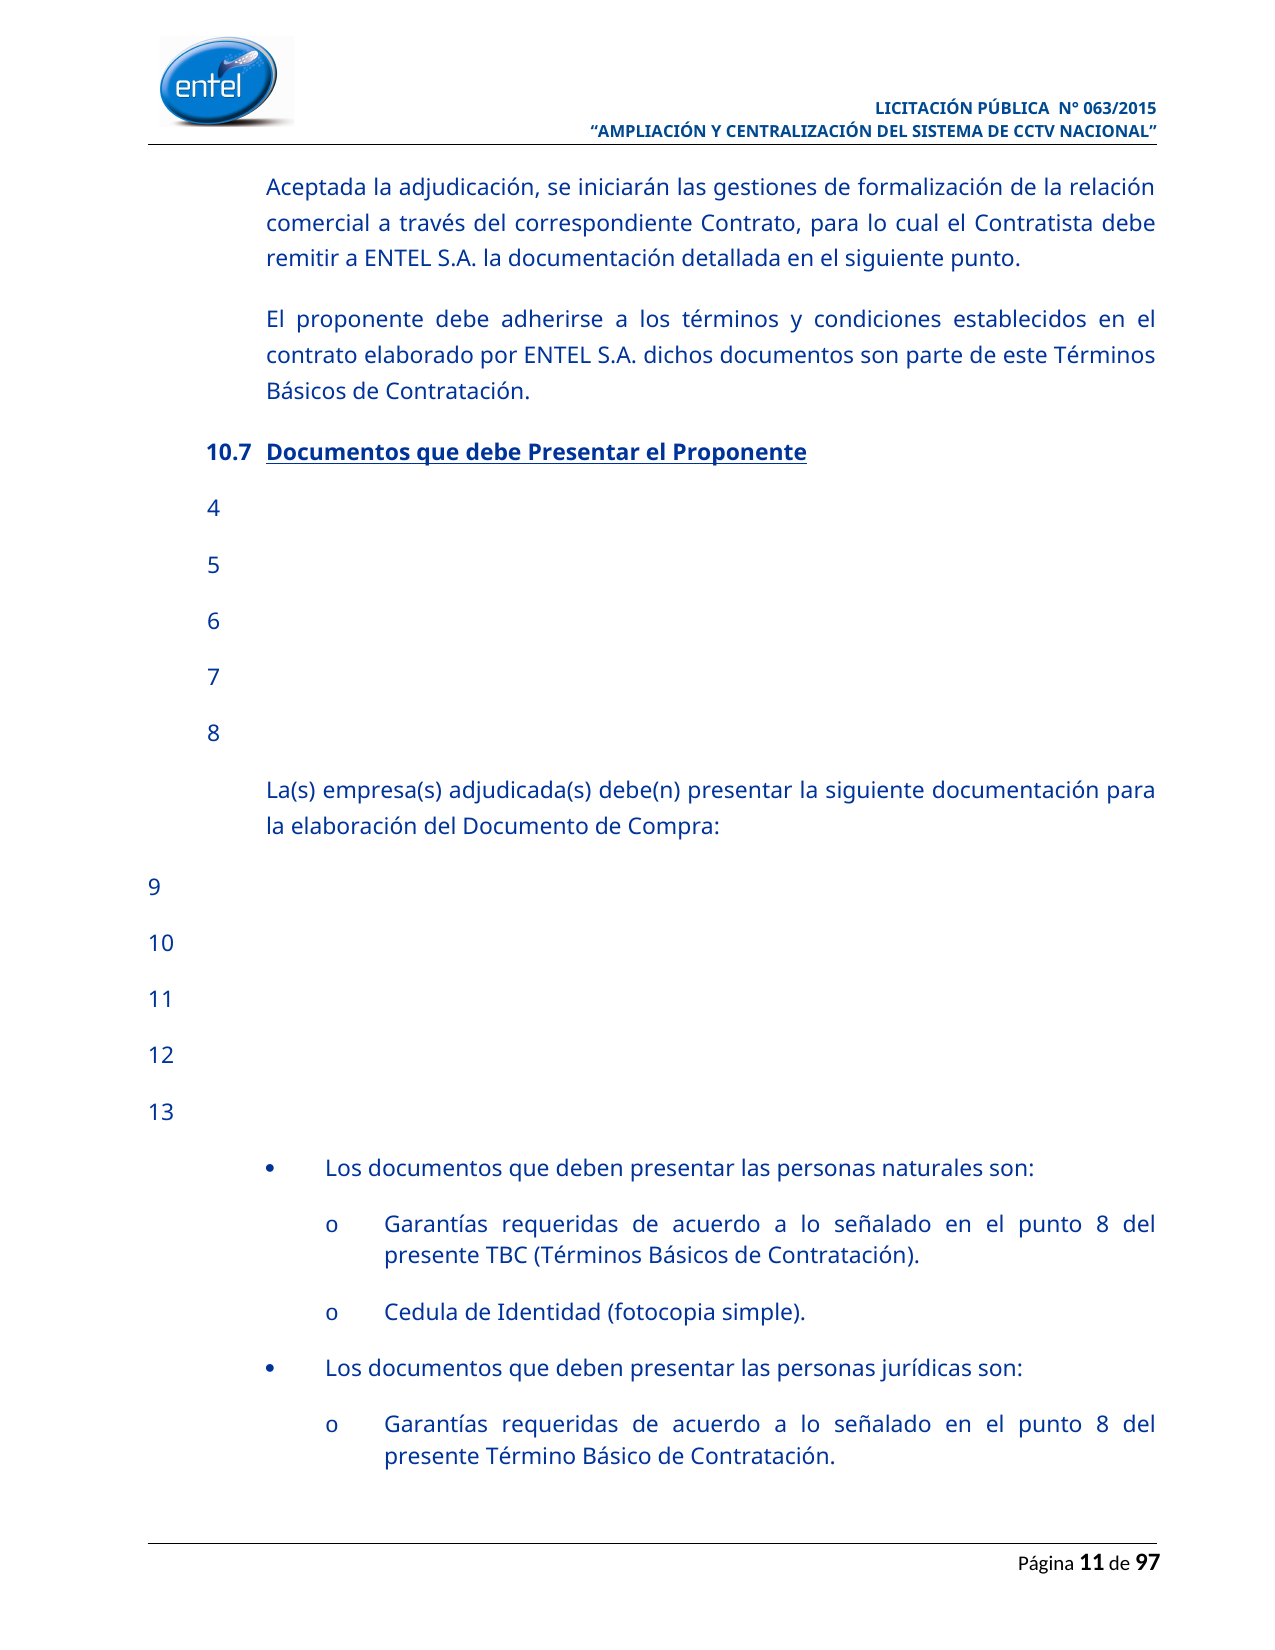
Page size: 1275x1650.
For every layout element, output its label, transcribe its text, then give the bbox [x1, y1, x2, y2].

list Los documentos que deben presentar las personas jurídicas son: [266, 1352, 1157, 1383]
list Cedula de Identidad (fotocopia simple). [325, 1296, 1157, 1327]
text El proponente debe adherirse a los términos y condiciones establecidos en el contrato elaborado por ENTEL S.A. dichos documentos son parte de este Términos Básicos de Contratación. [266, 303, 1157, 406]
list Los documentos que deben presentar las personas naturales son: [266, 1152, 1157, 1183]
list Garantías requeridas de acuerdo a lo señalado en el punto 8 del presente Término Básico de Contratación. [325, 1408, 1157, 1471]
list Documentos que debe Presentar el Proponente [206, 436, 1157, 467]
text Aceptada la adjudicación, se iniciarán las gestiones de formalización de la relación comercial a través del correspondiente Contrato, para lo cual el Contratista debe remitir a ENTEL S.A. la documentación detallada en el siguiente punto. [266, 171, 1157, 274]
picture [159, 36, 295, 127]
text La(s) empresa(s) adjudicada(s) debe(n) presentar la siguiente documentación para la elaboración del Documento de Compra: [266, 774, 1157, 841]
list Garantías requeridas de acuerdo a lo señalado en el punto 8 del presente TBC (Términos Básicos de Contratación). [325, 1208, 1157, 1271]
